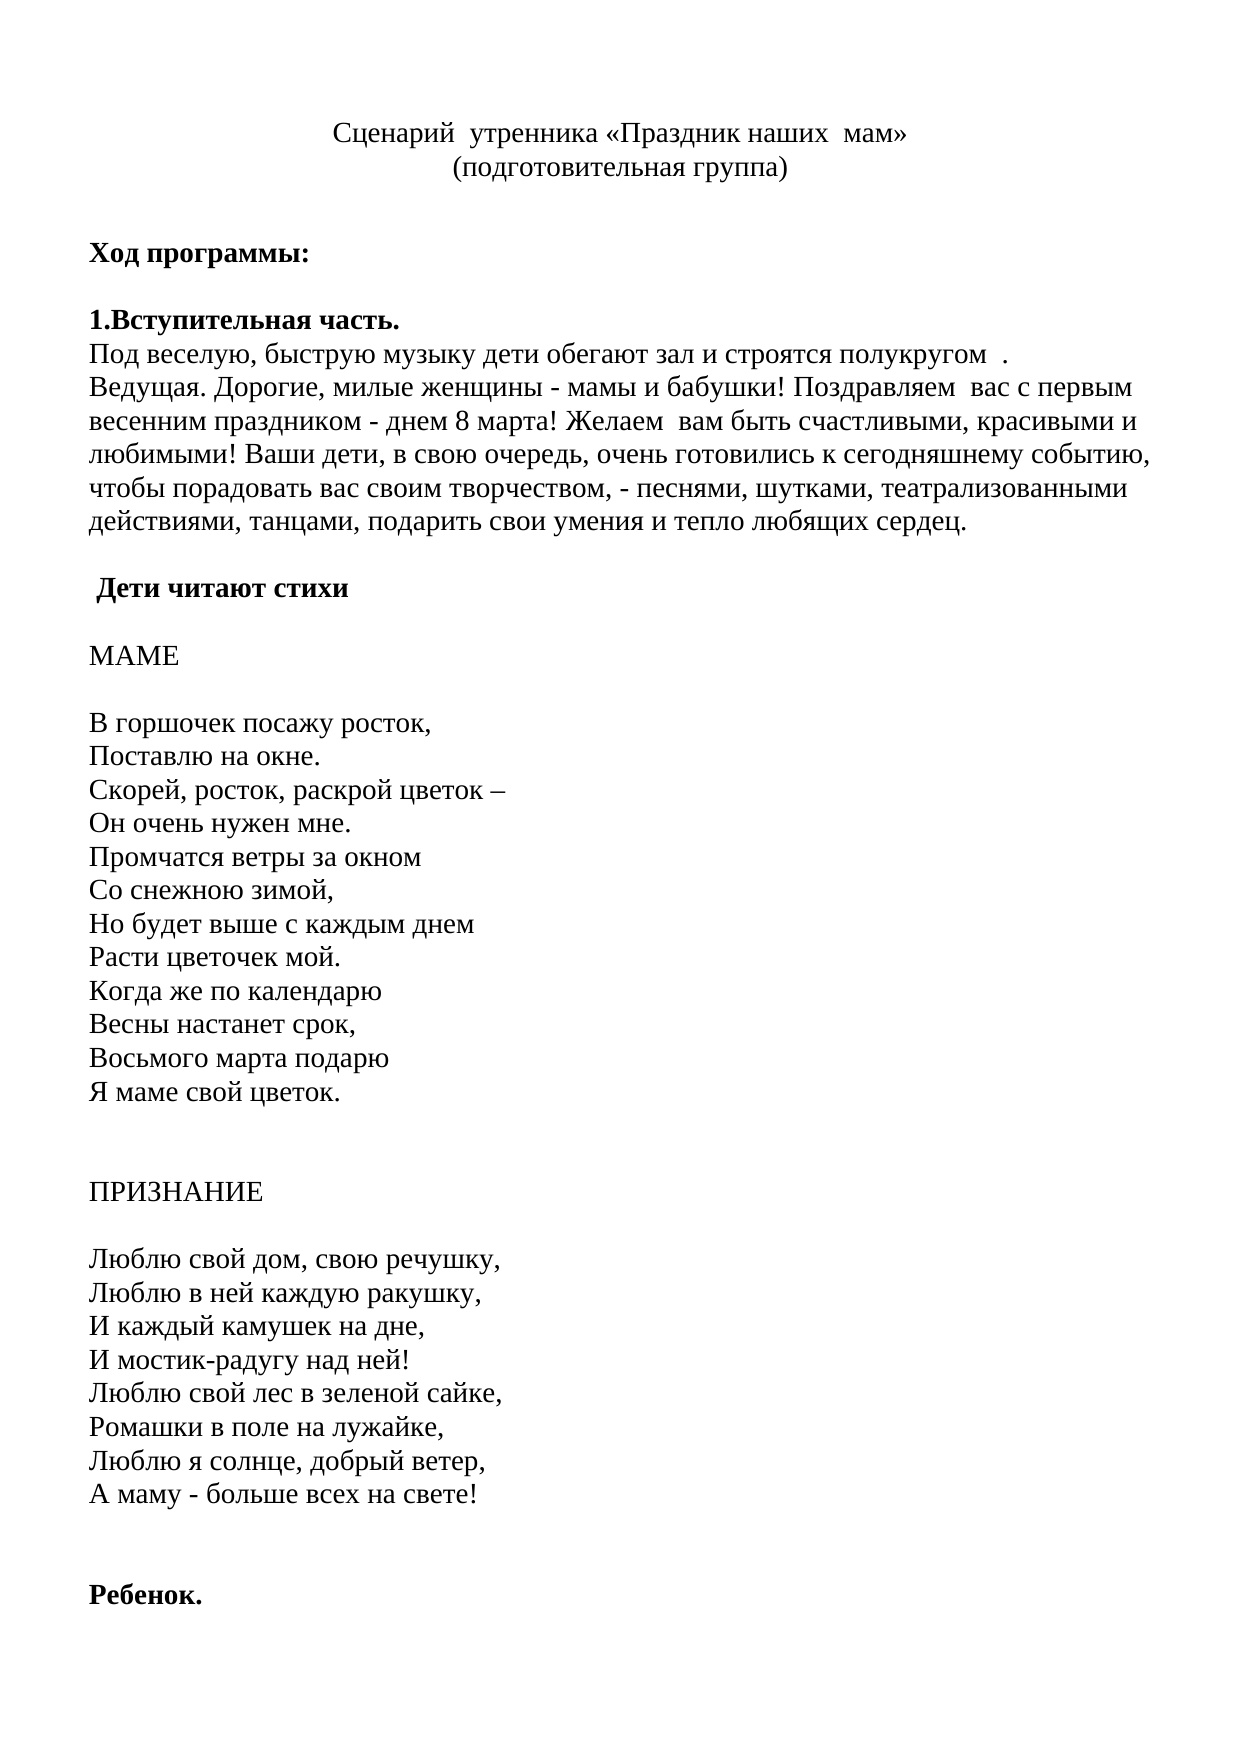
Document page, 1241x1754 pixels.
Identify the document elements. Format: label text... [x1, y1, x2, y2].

text Сценарий утренника «Праздник наших мам» [89, 115, 1152, 149]
text Скорей, росток, раскрой цветок – [89, 772, 1152, 805]
text Но будет выше с каждым днем [89, 906, 1152, 939]
text И каждый камушек на дне, [89, 1308, 1152, 1342]
text Он очень нужен мне. [89, 805, 1152, 839]
text Ромашки в поле на лужайке, [89, 1409, 1152, 1443]
text Люблю в ней каждую ракушку, [89, 1275, 1152, 1308]
text Ребенок. [89, 1577, 1152, 1610]
text В горшочек посажу росток, [89, 705, 1152, 738]
text Люблю свой лес в зеленой сайке, [89, 1376, 1152, 1409]
text Поставлю на окне. [89, 738, 1152, 772]
text И мостик-радугу над ней! [89, 1342, 1152, 1376]
text А маму - больше всех на свете! [89, 1476, 1152, 1510]
text Я маме свой цветок. [89, 1074, 1152, 1107]
text 1.Вступительная часть. [89, 302, 1152, 336]
text Промчатся ветры за окном [89, 839, 1152, 872]
text Со снежною зимой, [89, 872, 1152, 906]
text Дети читают стихи [89, 571, 1152, 604]
text Люблю я солнце, добрый ветер, [89, 1443, 1152, 1476]
text Расти цветочек мой. [89, 939, 1152, 973]
text Восьмого марта подарю [89, 1040, 1152, 1074]
text (подготовительная группа) [89, 149, 1152, 182]
text МАМЕ [89, 638, 1152, 671]
text ПРИЗНАНИЕ [89, 1174, 1152, 1208]
text Ведущая. Дорогие, милые женщины - мамы и бабушки! Поздравляем вас с первым весенним праздником - днем 8 марта! Желаем вам быть счастливыми, красивыми и любимыми! Ваши дети, в свою очередь, очень готовились к сегодняшнему событию, чтобы порадовать вас своим творчеством, - песнями, шутками, театрализованными действиями, танцами, подарить свои умения и тепло любящих сердец. [89, 369, 1152, 537]
text Когда же по календарю [89, 973, 1152, 1007]
text Под веселую, быструю музыку дети обегают зал и строятся полукругом . [89, 336, 1152, 369]
text Ход программы: [89, 235, 1152, 269]
text Весны настанет срок, [89, 1007, 1152, 1040]
text Люблю свой дом, свою речушку, [89, 1241, 1152, 1275]
